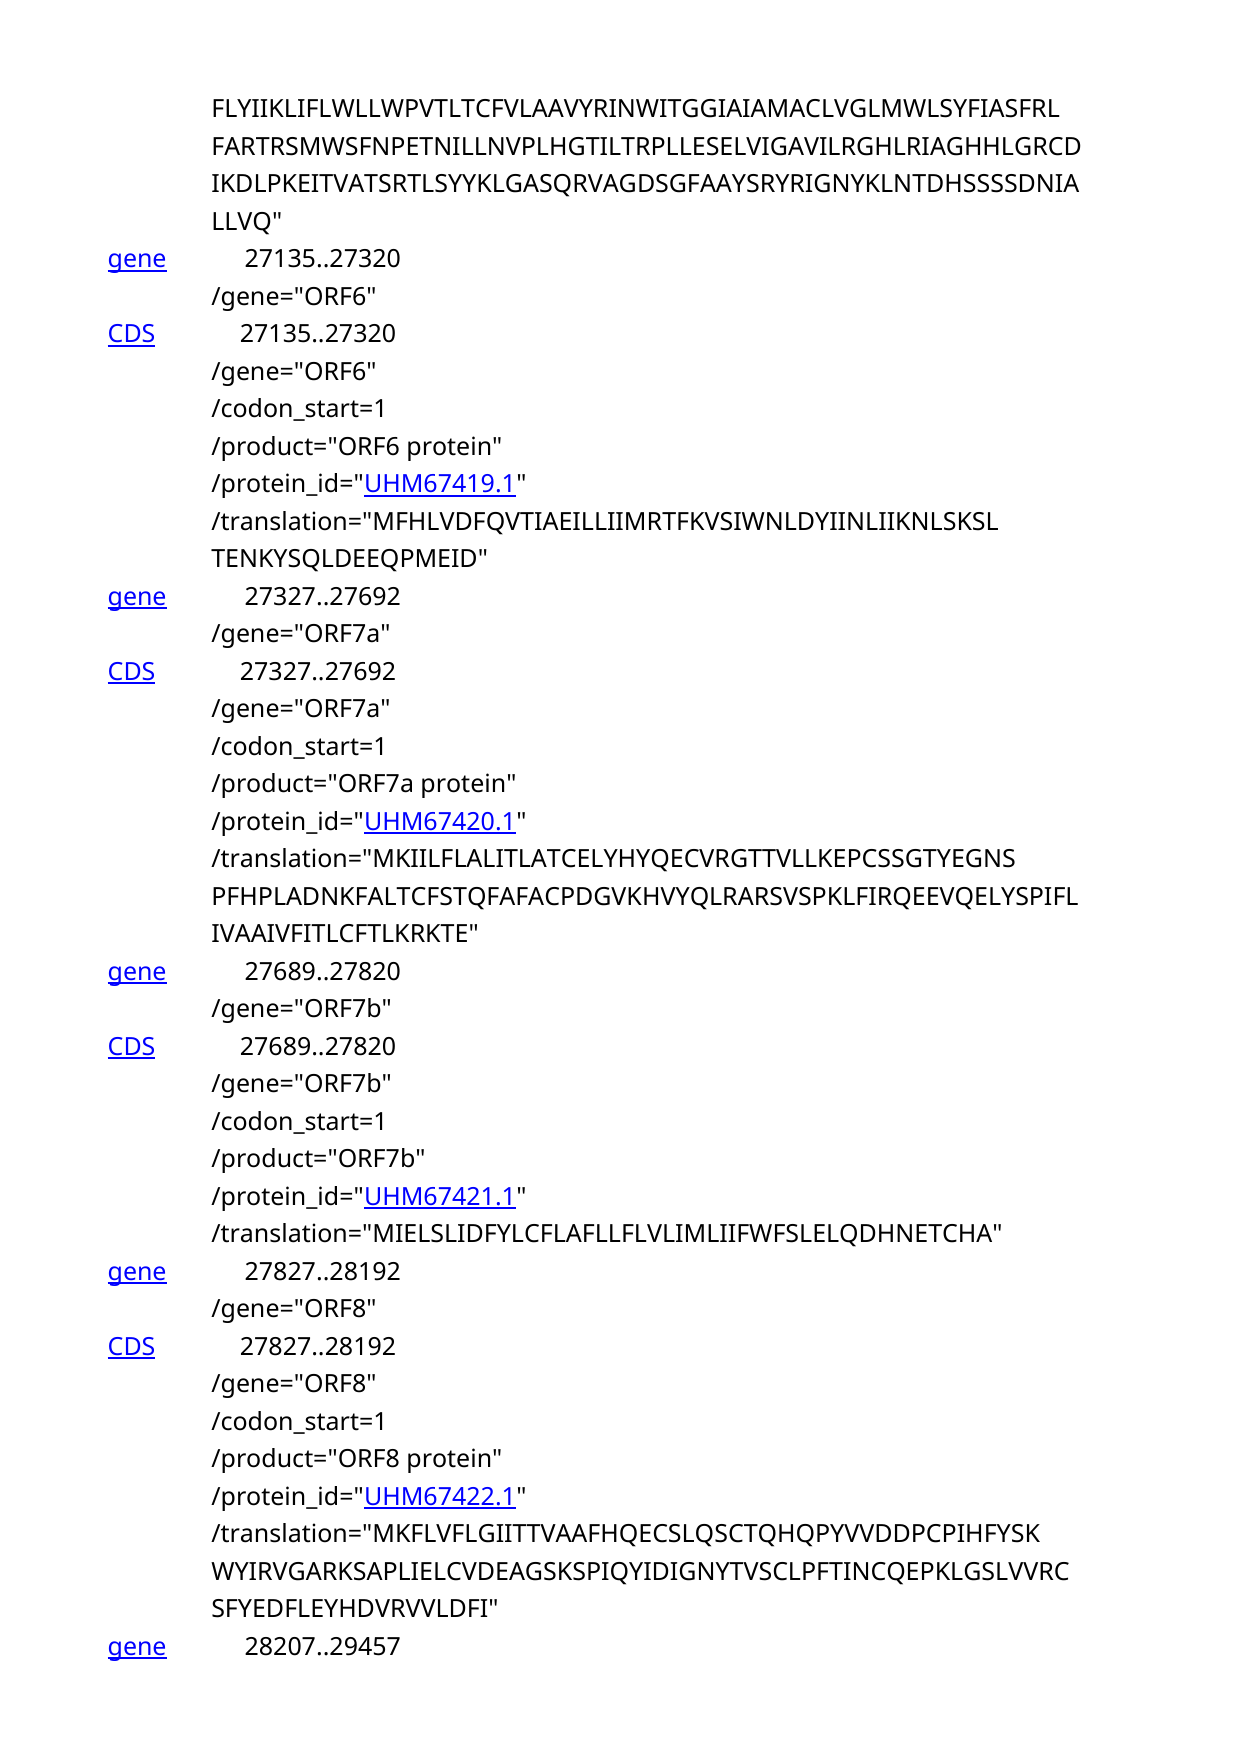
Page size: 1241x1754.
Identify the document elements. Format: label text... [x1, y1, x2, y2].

text LLVQ" [75, 202, 1165, 239]
text /codon_start=1 [75, 1402, 1165, 1439]
text CDS 27327..27692 [75, 652, 1165, 689]
text /gene="ORF7a" [75, 689, 1165, 727]
text /protein_id="UHM67421.1" [75, 1177, 1165, 1214]
text /gene="ORF8" [75, 1289, 1165, 1327]
text /protein_id="UHM67419.1" [75, 464, 1165, 502]
text /codon_start=1 [75, 389, 1165, 427]
text FARTRSMWSFNPETNILLNVPLHGTILTRPLLESELVIGAVILRGHLRIAGHHLGRCD [75, 127, 1165, 164]
text WYIRVGARKSAPLIELCVDEAGSKSPIQYIDIGNYTVSCLPFTINCQEPKLGSLVVRC [75, 1552, 1165, 1589]
text /gene="ORF8" [75, 1364, 1165, 1402]
text PFHPLADNKFALTCFSTQFAFACPDGVKHVYQLRARSVSPKLFIRQEEVQELYSPIFL [75, 877, 1165, 914]
text gene 27135..27320 [75, 239, 1165, 277]
text gene 27327..27692 [75, 577, 1165, 614]
text /protein_id="UHM67422.1" [75, 1477, 1165, 1514]
text /gene="ORF7b" [75, 1064, 1165, 1102]
text gene 28207..29457 [75, 1627, 1165, 1664]
text /codon_start=1 [75, 1102, 1165, 1139]
text /product="ORF7a protein" [75, 764, 1165, 802]
text /gene="ORF7a" [75, 614, 1165, 652]
text /product="ORF6 protein" [75, 427, 1165, 464]
text /gene="ORF6" [75, 277, 1165, 314]
text /protein_id="UHM67420.1" [75, 802, 1165, 839]
text IVAAIVFITLCFTLKRKTE" [75, 914, 1165, 952]
text /codon_start=1 [75, 727, 1165, 764]
text TENKYSQLDEEQPMEID" [75, 539, 1165, 577]
text /product="ORF8 protein" [75, 1439, 1165, 1477]
text SFYEDFLEYHDVRVVLDFI" [75, 1589, 1165, 1627]
text /gene="ORF7b" [75, 989, 1165, 1027]
text gene 27827..28192 [75, 1252, 1165, 1289]
text CDS 27689..27820 [75, 1027, 1165, 1064]
text /translation="MIELSLIDFYLCFLAFLLFLVLIMLIIFWFSLELQDHNETCHA" [75, 1214, 1165, 1252]
text FLYIIKLIFLWLLWPVTLTCFVLAAVYRINWITGGIAIAMACLVGLMWLSYFIASFRL [75, 89, 1165, 127]
text /translation="MFHLVDFQVTIAEILLIIMRTFKVSIWNLDYIINLIIKNLSKSL [75, 502, 1165, 539]
text /gene="ORF6" [75, 352, 1165, 389]
text CDS 27827..28192 [75, 1327, 1165, 1364]
text /translation="MKFLVFLGIITTVAAFHQECSLQSCTQHQPYVVDDPCPIHFYSK [75, 1514, 1165, 1552]
text CDS 27135..27320 [75, 314, 1165, 352]
text IKDLPKEITVATSRTLSYYKLGASQRVAGDSGFAAYSRYRIGNYKLNTDHSSSSDNIA [75, 164, 1165, 202]
text gene 27689..27820 [75, 952, 1165, 989]
text /translation="MKIILFLALITLATCELYHYQECVRGTTVLLKEPCSSGTYEGNS [75, 839, 1165, 877]
text /product="ORF7b" [75, 1139, 1165, 1177]
